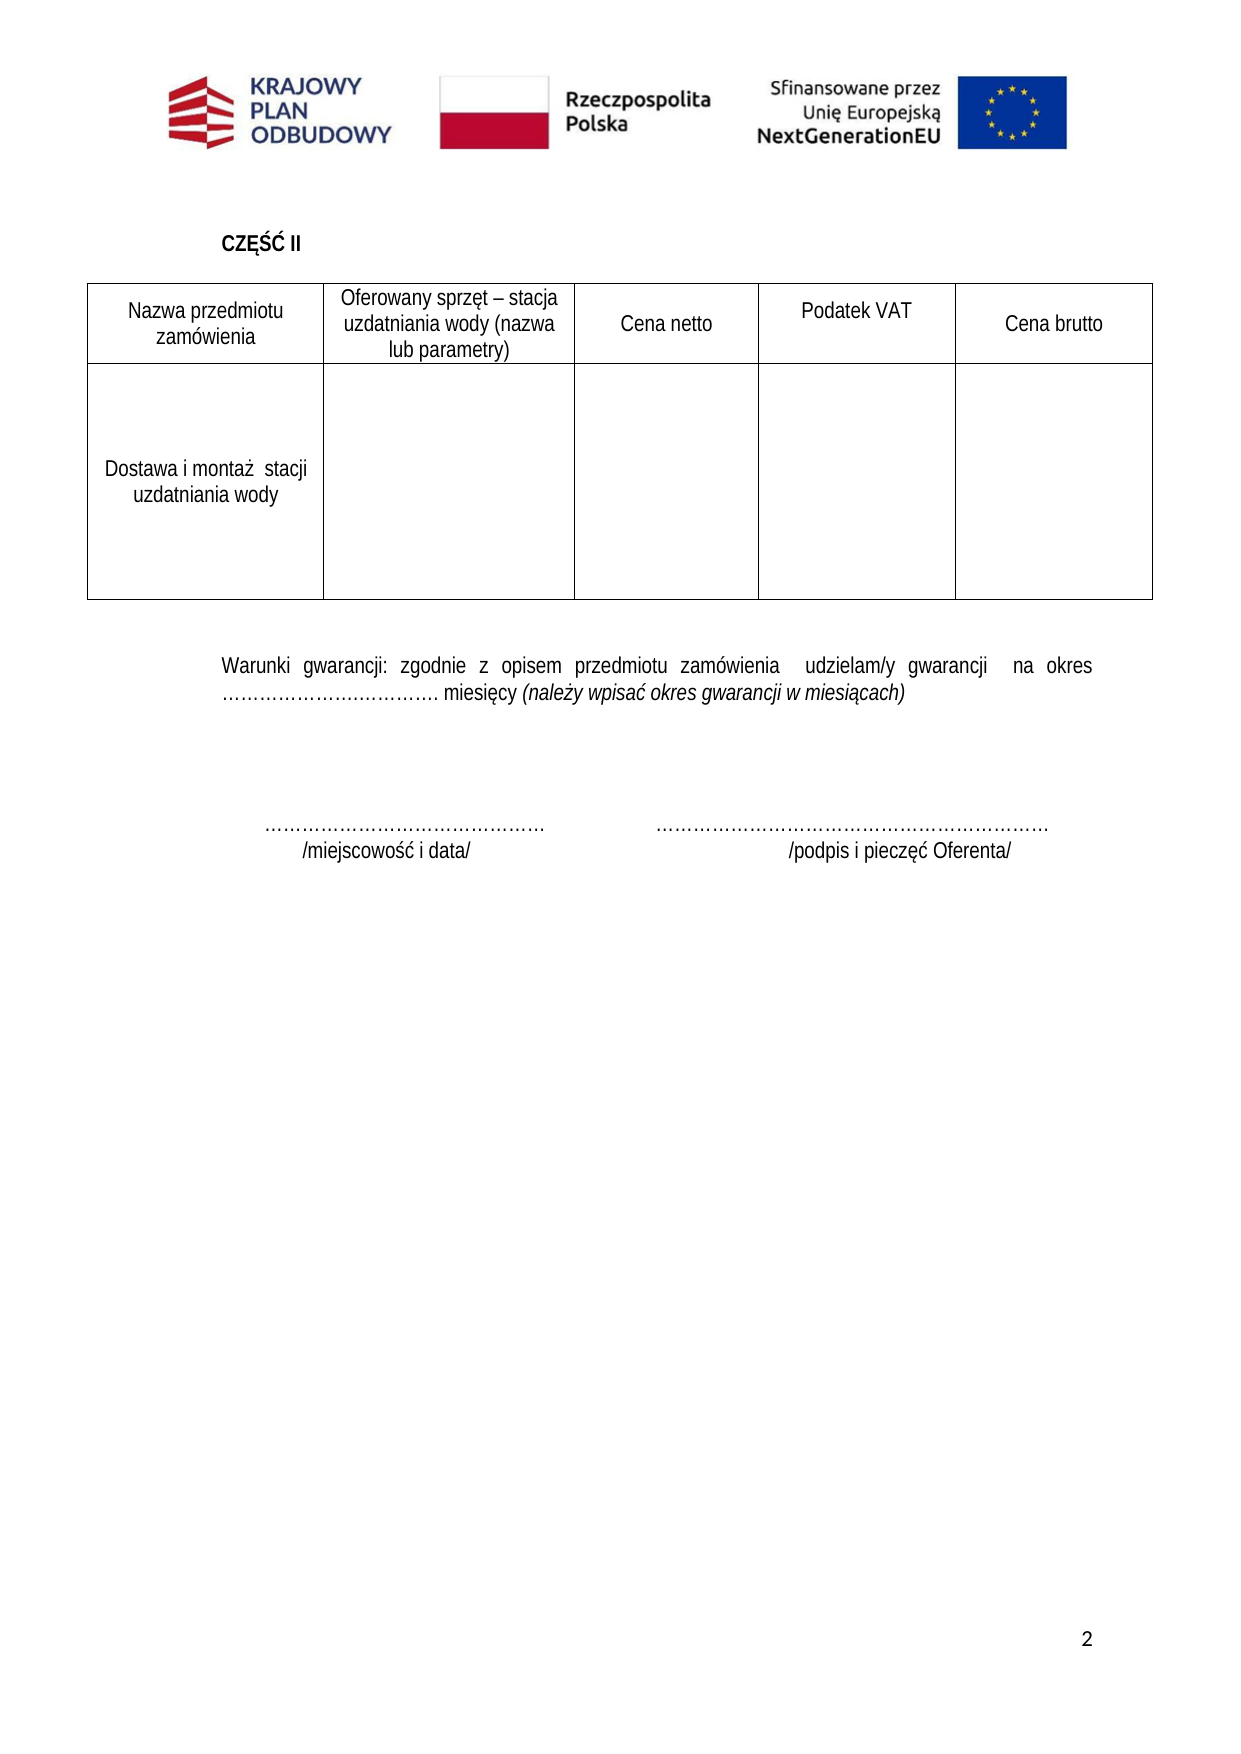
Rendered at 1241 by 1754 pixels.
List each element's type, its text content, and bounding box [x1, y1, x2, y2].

text CZĘŚĆ II [148, 230, 1093, 256]
text /miejscowość i data/ /podpis i pieczęć Oferenta/ [221, 837, 1093, 863]
picture [166, 73, 1074, 151]
table_cell [324, 364, 574, 598]
table_cell [759, 364, 955, 598]
table_header Cena netto [575, 284, 758, 363]
table_cell [956, 364, 1152, 598]
table_cell [575, 364, 758, 598]
table_header Nazwa przedmiotu zamówienia [88, 284, 323, 363]
table_header Oferowany sprzęt – stacja uzdatniania wody (nazwa lub parametry) [324, 284, 574, 363]
table_cell Dostawa i montaż stacji uzdatniania wody [88, 364, 323, 598]
text Warunki gwarancji: zgodnie z opisem przedmiotu zamówienia udzielam/y gwarancji na okres ………………….…………. miesięcy (należy wpisać okres gwarancji w miesiącach) [221, 652, 1093, 705]
text ……………………………………… ……………………………………………………… [221, 810, 1093, 837]
table_header Cena brutto [956, 284, 1152, 363]
table_header Podatek VAT [759, 284, 955, 363]
